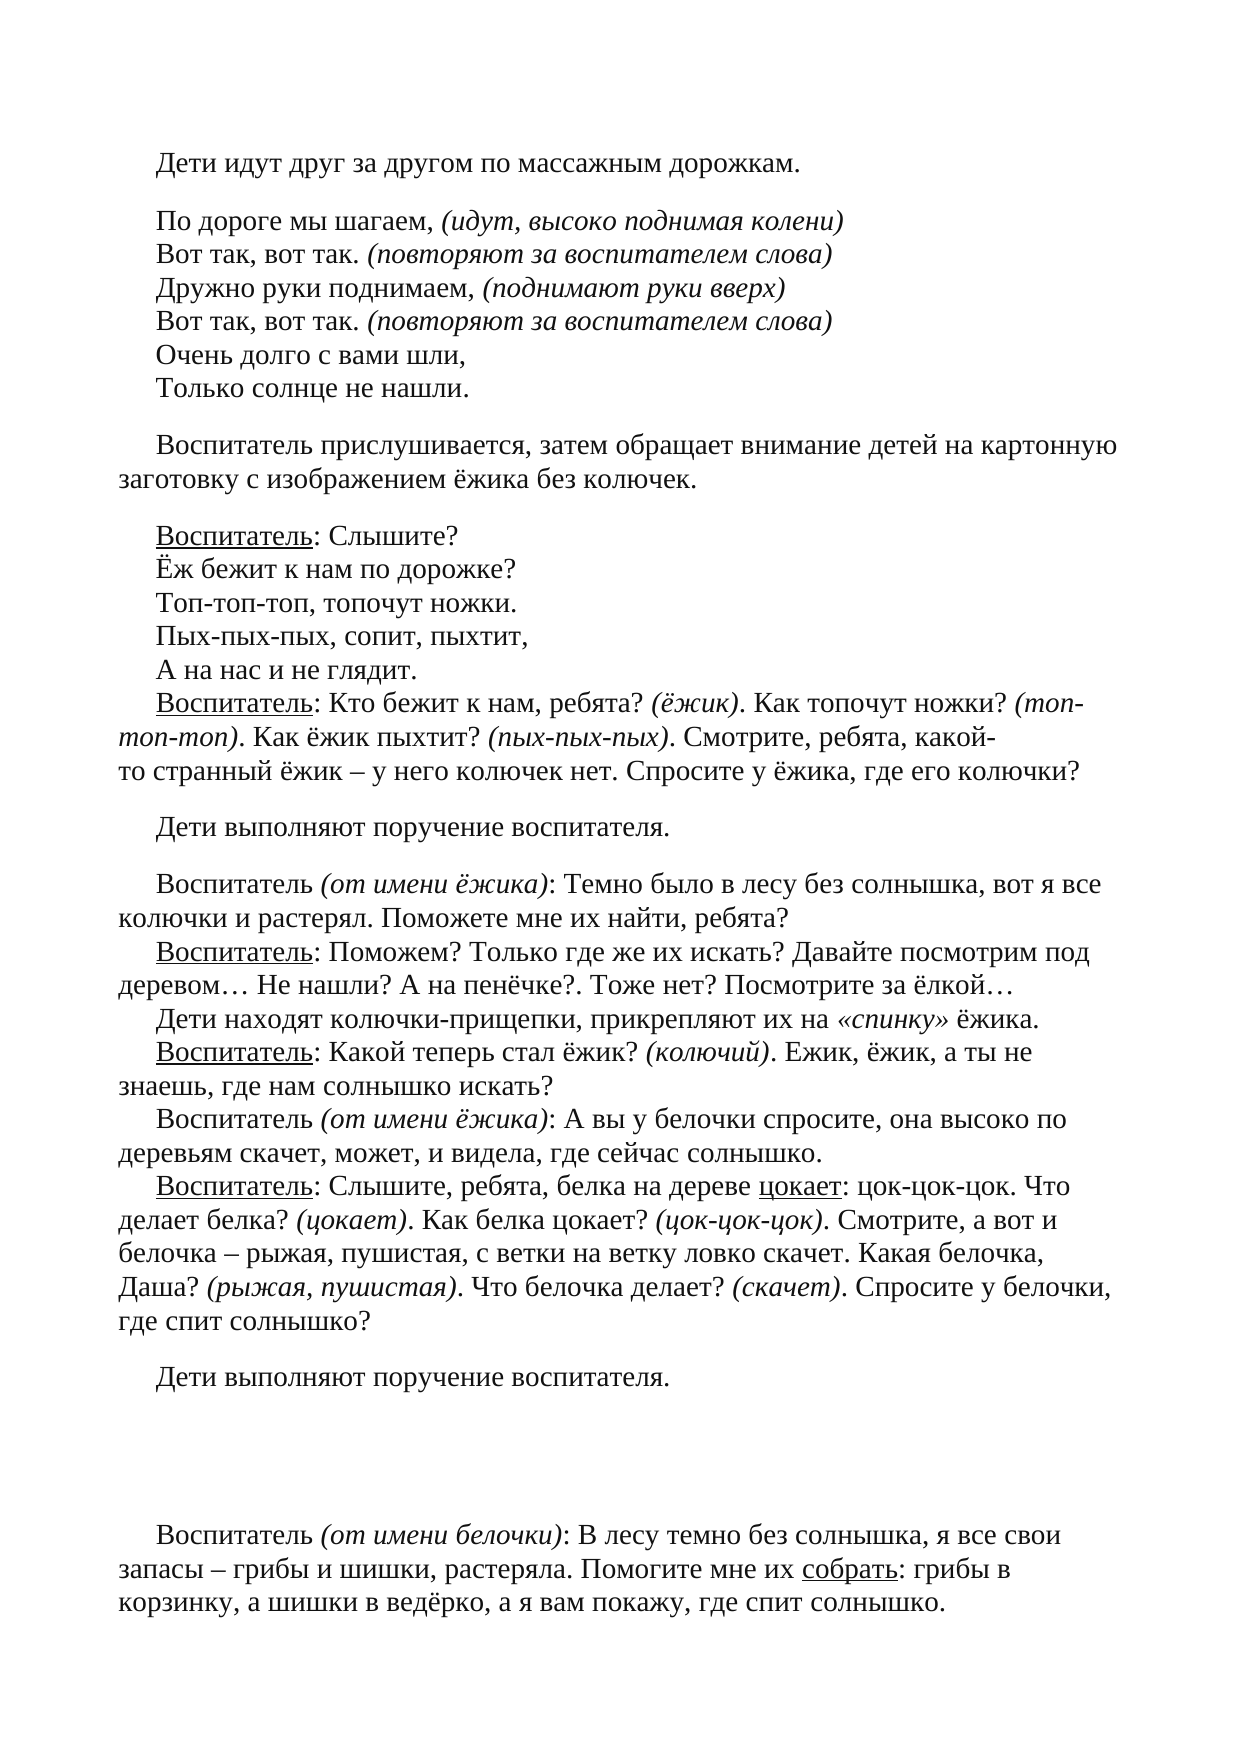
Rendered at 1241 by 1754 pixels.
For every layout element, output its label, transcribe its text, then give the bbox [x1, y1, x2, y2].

text Только солнце не нашли. [118, 370, 1122, 404]
text Воспитатель (от имени ёжика): А вы у белочки спросите, она высоко по деревьям скачет, может, и видела, где сейчас солнышко. [118, 1101, 1122, 1168]
text Дружно руки поднимаем, (поднимают руки вверх) [118, 270, 1122, 303]
text Воспитатель прислушивается, затем обращает внимание детей на картонную заготовку с изображением ёжика без колючек. [118, 427, 1122, 494]
text Дети находят колючки-прищепки, прикрепляют их на «спинку» ёжика. [118, 1001, 1122, 1034]
text Воспитатель: Слышите? [118, 518, 1122, 551]
text Воспитатель (от имени белочки): В лесу темно без солнышка, я все свои запасы – грибы и шишки, растеряла. Помогите мне их собрать: грибы в корзинку, а шишки в ведёрко, а я вам покажу, где спит солнышко. [118, 1517, 1122, 1618]
text По дороге мы шагаем, (идут, высоко поднимая колени) [118, 203, 1122, 236]
text Дети выполняют поручение воспитателя. [118, 809, 1122, 843]
text А на нас и не глядит. [118, 652, 1122, 686]
text Топ-топ-топ, топочут ножки. [118, 585, 1122, 618]
text Воспитатель: Поможем? Только где же их искать? Давайте посмотрим под деревом… Не нашли? А на пенёчке?. Тоже нет? Посмотрите за ёлкой… [118, 934, 1122, 1001]
text Очень долго с вами шли, [118, 337, 1122, 370]
text Вот так, вот так. (повторяют за воспитателем слова) [118, 303, 1122, 337]
text Пых-пых-пых, сопит, пыхтит, [118, 618, 1122, 652]
text Воспитатель: Какой теперь стал ёжик? (колючий). Ежик, ёжик, а ты не знаешь, где нам солнышко искать? [118, 1034, 1122, 1101]
text Вот так, вот так. (повторяют за воспитателем слова) [118, 236, 1122, 270]
text Воспитатель: Кто бежит к нам, ребята? (ёжик). Как топочут ножки? (топ-топ-топ). Как ёжик пыхтит? (пых-пых-пых). Смотрите, ребята, какой-то странный ёжик – у него колючек нет. Спросите у ёжика, где его колючки? [118, 686, 1122, 786]
text Дети идут друг за другом по массажным дорожкам. [118, 146, 1122, 179]
text Воспитатель: Слышите, ребята, белка на дереве цокает: цок-цок-цок. Что делает белка? (цокает). Как белка цокает? (цок-цок-цок). Смотрите, а вот и белочка – рыжая, пушистая, с ветки на ветку ловко скачет. Какая белочка, Даша? (рыжая, пушистая). Что белочка делает? (скачет). Спросите у белочки, где спит солнышко? [118, 1168, 1122, 1336]
text Ёж бежит к нам по дорожке? [118, 551, 1122, 585]
text Дети выполняют поручение воспитателя. [118, 1359, 1122, 1393]
text Воспитатель (от имени ёжика): Темно было в лесу без солнышка, вот я все колючки и растерял. Поможете мне их найти, ребята? [118, 867, 1122, 934]
